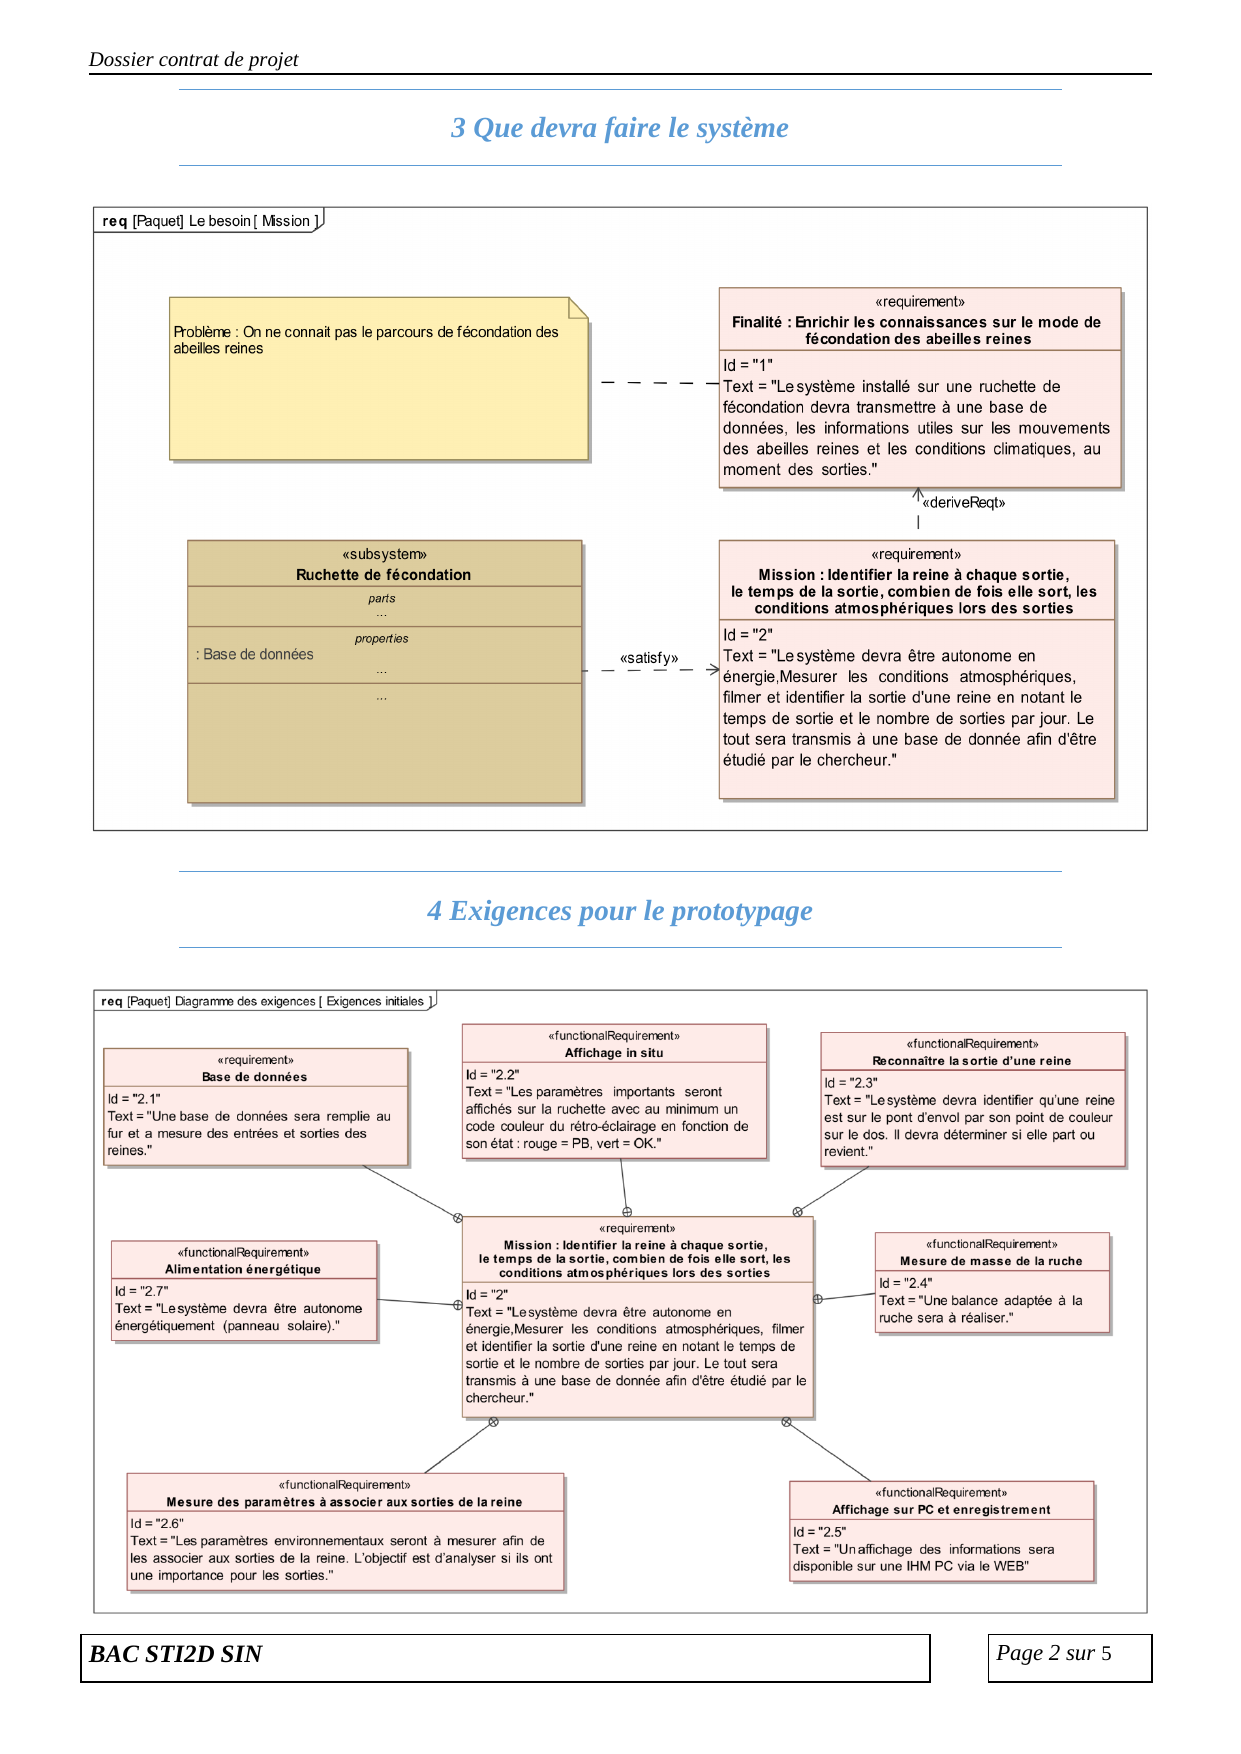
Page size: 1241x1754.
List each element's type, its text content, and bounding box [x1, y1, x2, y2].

picture [88, 985, 1152, 1616]
text 3 Que devra faire le système [179, 90, 1062, 165]
text 4 Exigences pour le prototypage [179, 872, 1062, 947]
picture [88, 203, 1152, 834]
